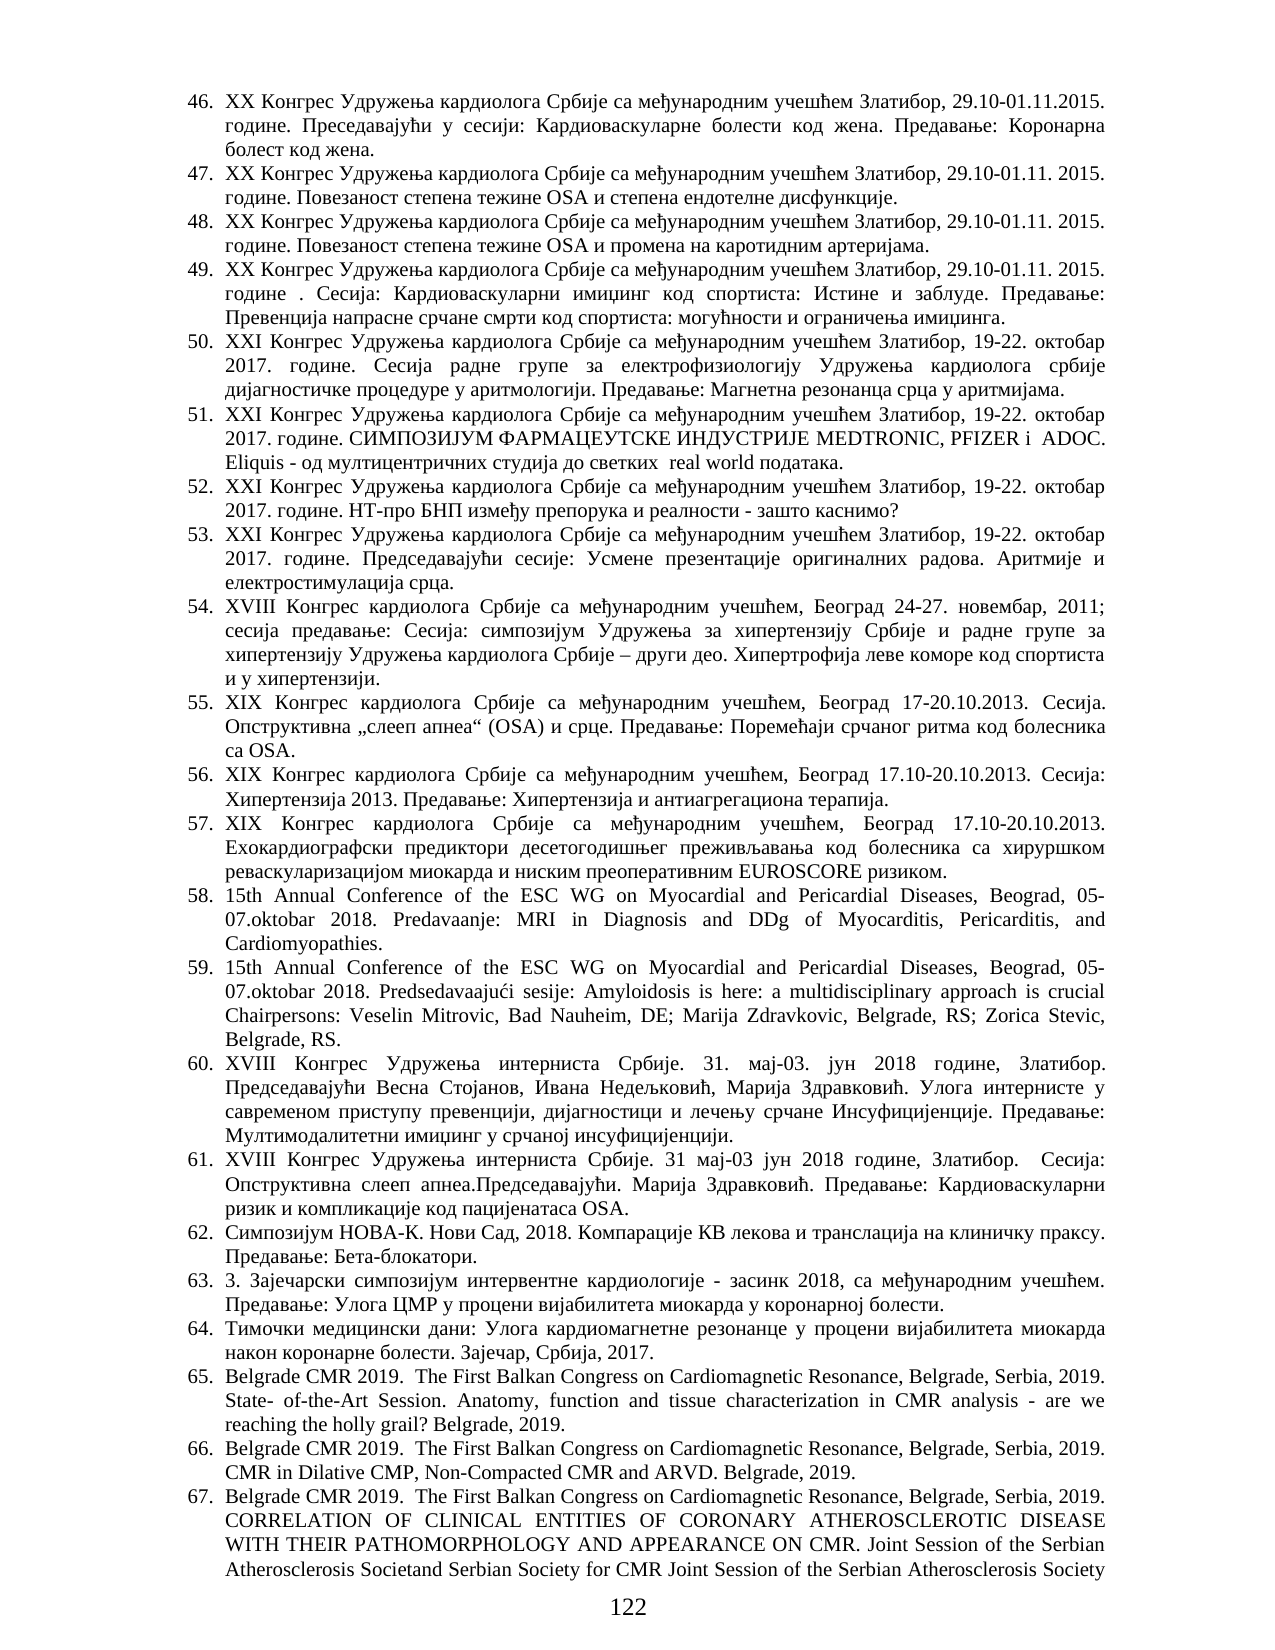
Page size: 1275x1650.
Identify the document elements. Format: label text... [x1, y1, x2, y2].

list Belgrade CMR 2019. The First Balkan Congress on Cardiomagnetic Resonance, Belgrade, Serbia, 2019. CMR in Dilative CMP, Non-Compacted CMR and ARVD. Belgrade, 2019. [187, 1436, 1106, 1484]
list XXI Конгрес Удружења кардиолога Србије са међународним учешћем Златибор, 19-22. октобар 2017. године. Председавајући сесије: Усмене презентације оригиналних радова. Аритмије и електростимулација срца. [187, 522, 1106, 594]
list XX Конгрес Удружења кардиолога Србије са међународним учешћем Златибор, 29.10-01.11. 2015. године. Повезаност степена тежине ОSA и степена ендотелне дисфункције. [187, 161, 1106, 209]
list XXI Конгрес Удружења кардиолога Србије са међународним учешћем Златибор, 19-22. октобар 2017. године. СИМПОЗИЈУМ ФАРМАЦЕУТСКЕ ИНДУСТРИЈЕ MEDTRONIC, PFIZER i ADOC. Eliquis - од мултицентричних студија до светких real world података. [187, 401, 1106, 474]
list XX Конгрес Удружења кардиолога Србије са међународним учешћем Златибор, 29.10-01.11.2015. године. Преседавајући у сесији: Кардиоваскуларне болести код жена. Предавање: Коронарна болест код жена. [187, 89, 1106, 161]
list XX Конгрес Удружења кардиолога Србије са међународним учешћем Златибор, 29.10-01.11. 2015. године . Сесија: Кардиоваскуларни имиџинг код спортиста: Истине и заблуде. Предавање: Превенција напрасне срчане смрти код спортиста: могућности и ограничења имиџинга. [187, 257, 1106, 329]
list XVIII Конгрес Удружења интерниста Србије. 31 мај-03 јун 2018 године, Златибор. Сесија: Опструктивна слееп апнеа.Председавајући. Марија Здравковић. Предавање: Кардиоваскуларни ризик и компликације код пацијенатаса ОSА. [187, 1147, 1106, 1219]
list XXI Конгрес Удружења кардиолога Србије са међународним учешћем Златибор, 19-22. октобар 2017. године. Сесија радне групе за електрофизиологију Удружења кардиолога србије дијагностичке процедуре у аритмологији. Предавање: Магнетна резонанца срца у аритмијама. [187, 329, 1106, 401]
list 15th Annual Conference of the ESC WG on Myocardial and Pericardial Diseases, Beograd, 05-07.oktobar 2018. Predavaanje: MRI in Diagnosis and DDg of Myocarditis, Pericarditis, and Cardiomyopathies. [187, 883, 1106, 955]
list XIX Конгрес кардиолога Србије са међународним учешћем, Београд 17.10-20.10.2013. Ехокардиографски предиктори десетогодишњег преживљавања код болесника са хируршком реваскуларизацијом миокарда и ниским преоперативним EUROSCORE ризиком. [187, 811, 1106, 883]
list 15th Annual Conference of the ESC WG on Myocardial and Pericardial Diseases, Beograd, 05-07.oktobar 2018. Predsedavaajući sesije: Amyloidosis is here: a multidisciplinary approach is crucial Chairpersons: Veselin Mitrovic, Bad Nauheim, DE; Marija Zdravkovic, Belgrade, RS; Zorica Stevic, Belgrade, RS. [187, 955, 1106, 1051]
list XVIII Конгрес Удружења интерниста Србије. 31. мај-03. јун 2018 године, Златибор. Председавајући Весна Стојанов, Ивана Недељковић, Марија Здравковић. Улога интернисте у савременом приступу превенцији, дијагностици и лечењу срчане Инсуфицијенције. Предавање: Мултимодалитетни имиџинг у срчаној инсуфицијенцији. [187, 1051, 1106, 1147]
list XIX Конгрес кардиолога Србије са међународним учешћем, Београд 17.10-20.10.2013. Сесија: Хипертензија 2013. Предавање: Хипертензија и антиагрегациона терапија. [187, 762, 1106, 811]
list Тимочки медицински дани: Улога кардиомагнетне резонанце у процени вијабилитета миокарда након коронарне болести. Зајечар, Србија, 2017. [187, 1316, 1106, 1364]
list Симпозијум НОВА-К. Нови Сад, 2018. Компарације КВ лекова и транслација на клиничку праксу. Предавање: Бета-блокатори. [187, 1219, 1106, 1268]
list 3. Зајечарски симпозијум интервентне кардиологије - засинк 2018, са међународним учешћем. Предавање: Улога ЦМР у процени вијабилитета миокарда у коронарној болести. [187, 1268, 1106, 1316]
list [187, 1484, 1106, 1581]
list XIX Конгрес кардиолога Србије са међународним учешћем, Београд 17-20.10.2013. Сесија. Опструктивна „слееп апнеа“ (ОSА) и срце. Предавање: Поремећаји срчаног ритма код болесника са ОSA. [187, 690, 1106, 762]
list XVIII Конгрес кардиолога Србије са међународним учешћем, Београд 24-27. новембар, 2011; сесија предавање: Сесија: симпозијум Удружења за хипертензију Србије и радне групе за хипертензију Удружења кардиолога Србије – други део. Хипертрофија леве коморе код спортиста и у хипертензији. [187, 594, 1106, 690]
list XXI Конгрес Удружења кардиолога Србије са међународним учешћем Златибор, 19-22. октобар 2017. године. НТ-про БНП између препорука и реалности - зашто каснимо? [187, 474, 1106, 522]
list Belgrade CMR 2019. The First Balkan Congress on Cardiomagnetic Resonance, Belgrade, Serbia, 2019. State- of-the-Art Session. Anatomy, function and tissue characterization in CMR analysis - are we reaching the holly grail? Belgrade, 2019. [187, 1364, 1106, 1436]
list XX Конгрес Удружења кардиолога Србије са међународним учешћем Златибор, 29.10-01.11. 2015. године. Повезаност степена тежине ОSА и промена на каротидним артеријама. [187, 209, 1106, 257]
